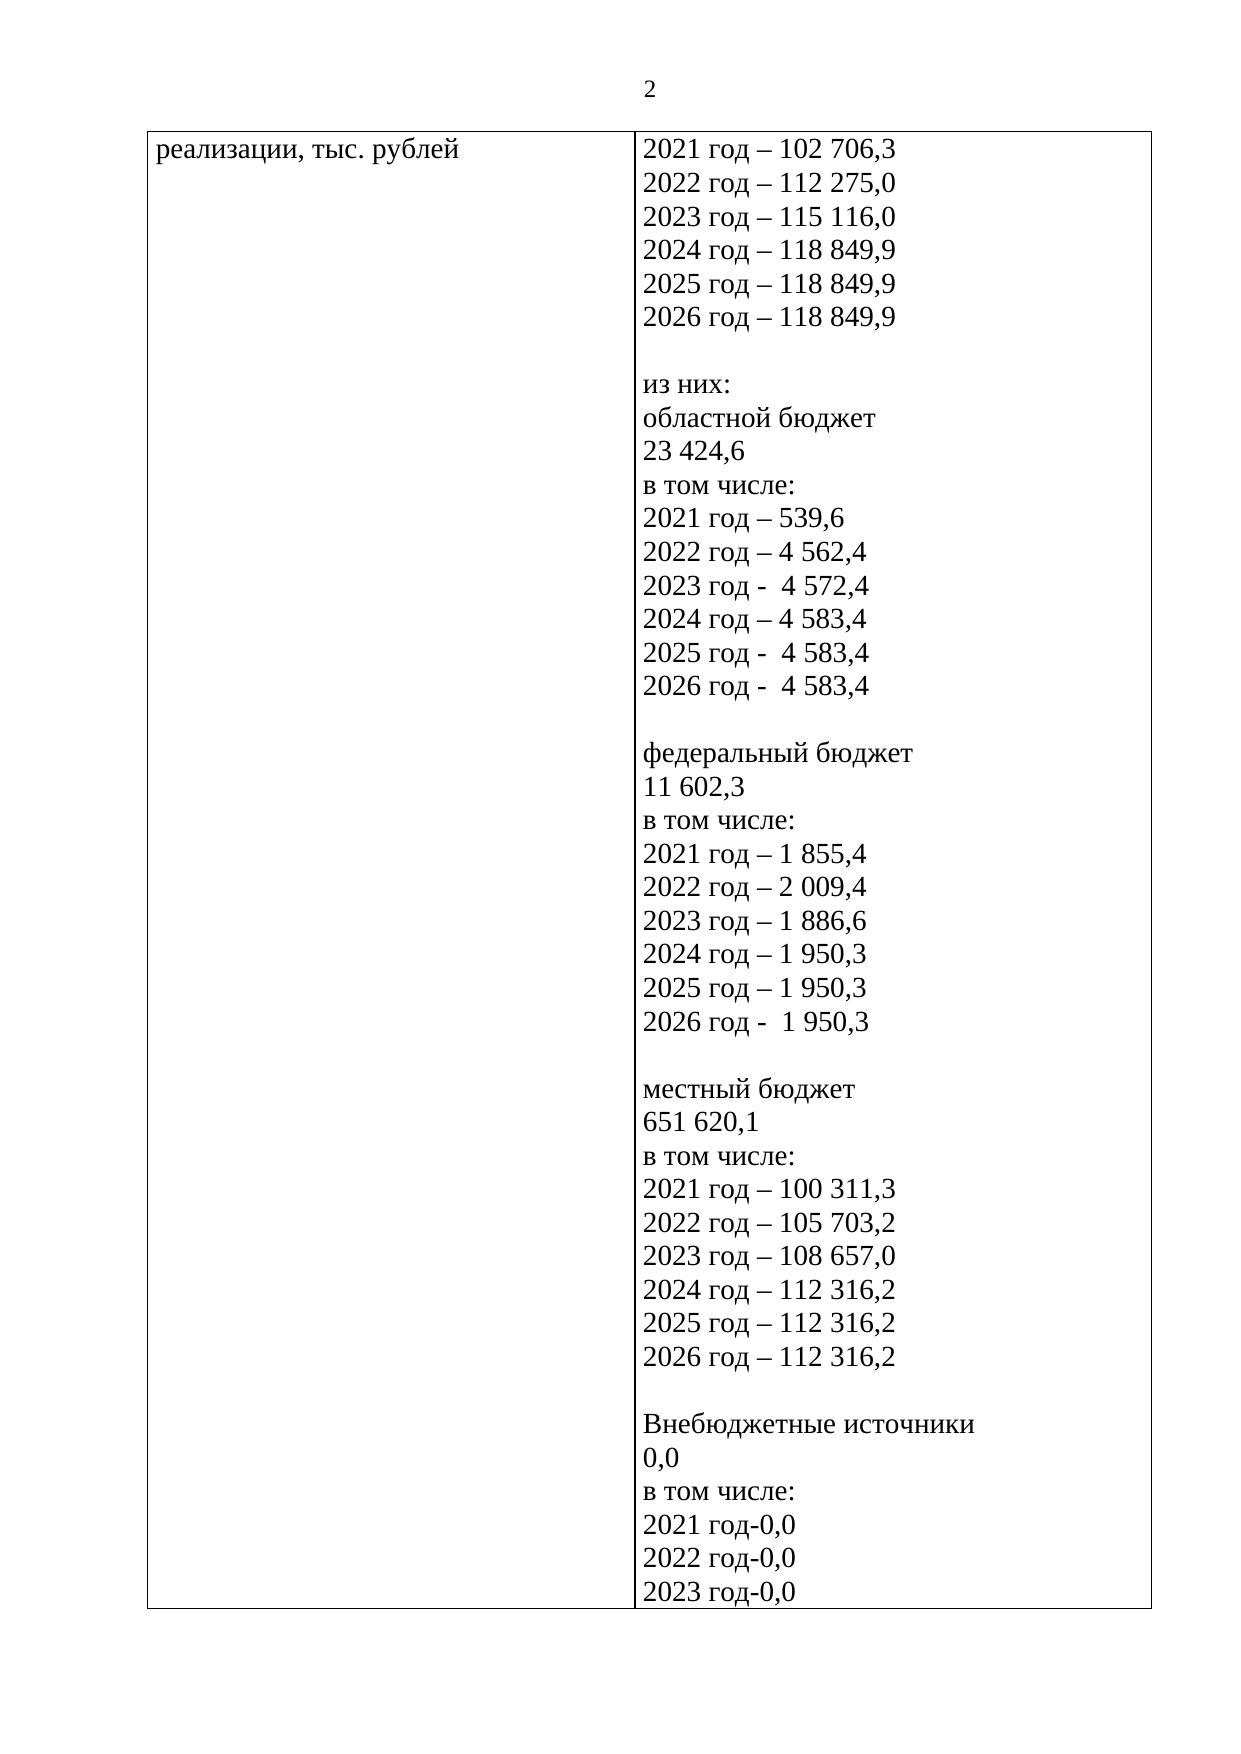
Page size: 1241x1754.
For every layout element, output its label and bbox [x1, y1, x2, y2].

table_header [636, 132, 1151, 1607]
table_header [148, 132, 634, 1607]
